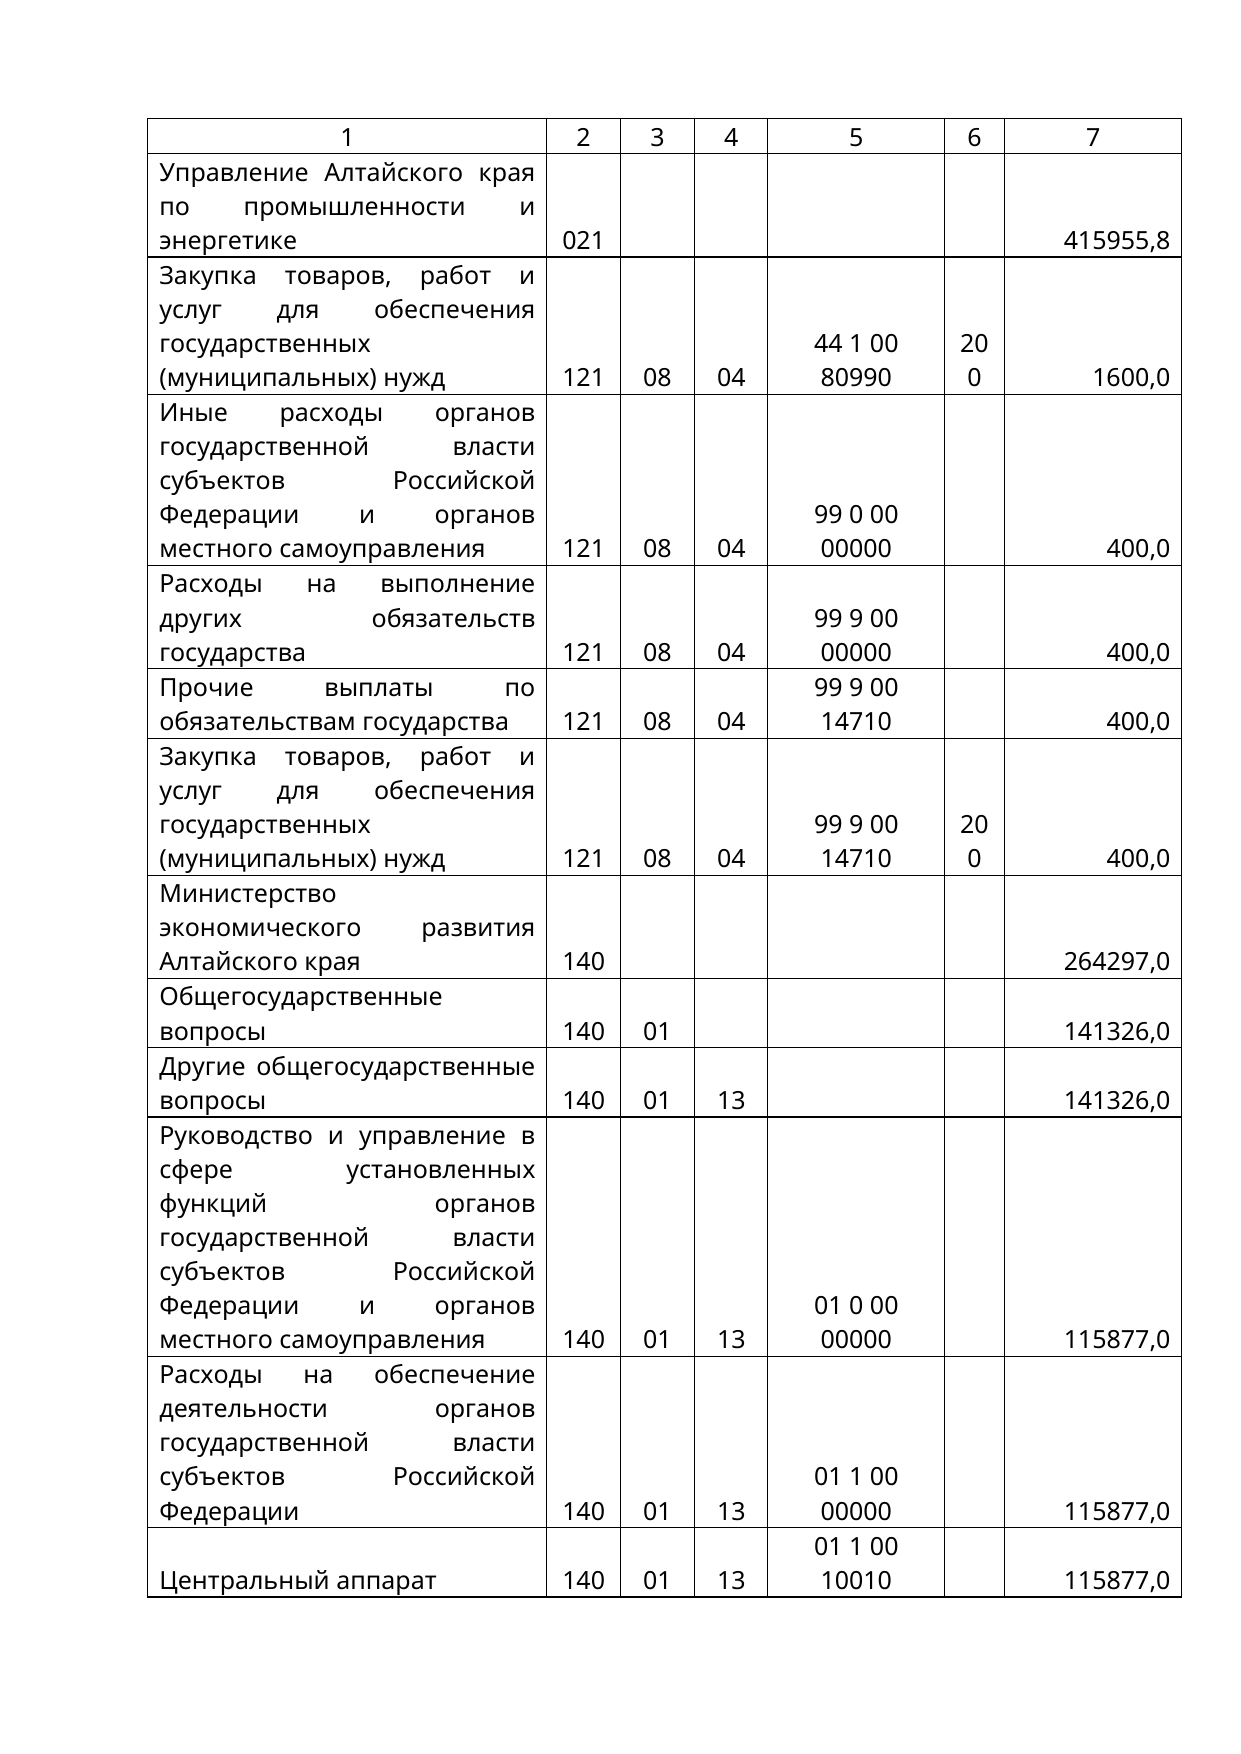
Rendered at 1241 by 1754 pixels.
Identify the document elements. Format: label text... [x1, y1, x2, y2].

table_header 3 [621, 119, 694, 153]
table_header 2 [547, 119, 620, 153]
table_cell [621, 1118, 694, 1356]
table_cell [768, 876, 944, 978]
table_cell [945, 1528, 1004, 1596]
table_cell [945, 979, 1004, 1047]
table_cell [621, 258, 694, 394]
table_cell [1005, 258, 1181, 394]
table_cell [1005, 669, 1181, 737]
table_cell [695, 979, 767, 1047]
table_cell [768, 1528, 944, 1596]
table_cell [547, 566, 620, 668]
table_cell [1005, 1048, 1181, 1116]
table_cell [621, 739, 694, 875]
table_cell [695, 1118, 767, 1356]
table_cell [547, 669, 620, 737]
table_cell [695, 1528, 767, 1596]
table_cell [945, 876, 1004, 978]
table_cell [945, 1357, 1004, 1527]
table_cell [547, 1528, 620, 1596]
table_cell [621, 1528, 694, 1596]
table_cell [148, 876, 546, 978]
table_cell [695, 154, 767, 256]
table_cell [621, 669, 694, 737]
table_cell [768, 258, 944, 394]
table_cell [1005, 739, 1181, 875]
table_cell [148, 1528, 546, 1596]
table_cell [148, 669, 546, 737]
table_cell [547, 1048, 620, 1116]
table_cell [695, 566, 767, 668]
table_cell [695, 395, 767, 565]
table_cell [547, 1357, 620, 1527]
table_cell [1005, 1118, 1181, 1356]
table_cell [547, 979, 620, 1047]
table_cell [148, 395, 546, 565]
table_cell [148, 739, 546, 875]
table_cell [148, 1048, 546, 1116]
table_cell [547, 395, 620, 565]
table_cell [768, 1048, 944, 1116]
table_header 4 [695, 119, 767, 153]
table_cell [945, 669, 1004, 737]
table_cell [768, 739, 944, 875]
table_cell [945, 154, 1004, 256]
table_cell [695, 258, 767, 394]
table_cell [768, 154, 944, 256]
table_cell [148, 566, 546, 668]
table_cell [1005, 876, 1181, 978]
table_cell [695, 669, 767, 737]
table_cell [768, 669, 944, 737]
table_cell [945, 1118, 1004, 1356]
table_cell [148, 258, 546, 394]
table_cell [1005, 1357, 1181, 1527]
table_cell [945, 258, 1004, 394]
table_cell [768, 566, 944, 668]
table_header 6 [945, 119, 1004, 153]
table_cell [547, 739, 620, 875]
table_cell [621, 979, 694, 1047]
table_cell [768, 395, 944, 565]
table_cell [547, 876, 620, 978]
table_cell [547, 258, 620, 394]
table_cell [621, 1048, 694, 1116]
table_cell Управление Алтайского края по промышленности и энергетике [148, 154, 546, 256]
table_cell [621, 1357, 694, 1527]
table_header 1 [148, 119, 546, 153]
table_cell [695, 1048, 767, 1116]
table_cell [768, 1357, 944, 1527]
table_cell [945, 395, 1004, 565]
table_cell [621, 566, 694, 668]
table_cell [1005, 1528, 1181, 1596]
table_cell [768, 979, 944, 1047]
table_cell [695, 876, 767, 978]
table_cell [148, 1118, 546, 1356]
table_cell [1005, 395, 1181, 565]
table_header 7 [1005, 119, 1181, 153]
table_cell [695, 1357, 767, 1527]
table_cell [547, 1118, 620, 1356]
table_header 5 [768, 119, 944, 153]
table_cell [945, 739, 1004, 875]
table_cell [621, 154, 694, 256]
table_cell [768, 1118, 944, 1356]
table_cell 415955,8 [1005, 154, 1181, 256]
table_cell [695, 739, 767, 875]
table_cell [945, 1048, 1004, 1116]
table_cell 021 [547, 154, 620, 256]
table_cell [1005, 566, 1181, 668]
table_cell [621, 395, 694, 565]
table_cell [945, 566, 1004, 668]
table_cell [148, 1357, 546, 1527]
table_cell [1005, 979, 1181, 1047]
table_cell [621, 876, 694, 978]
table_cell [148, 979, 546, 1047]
